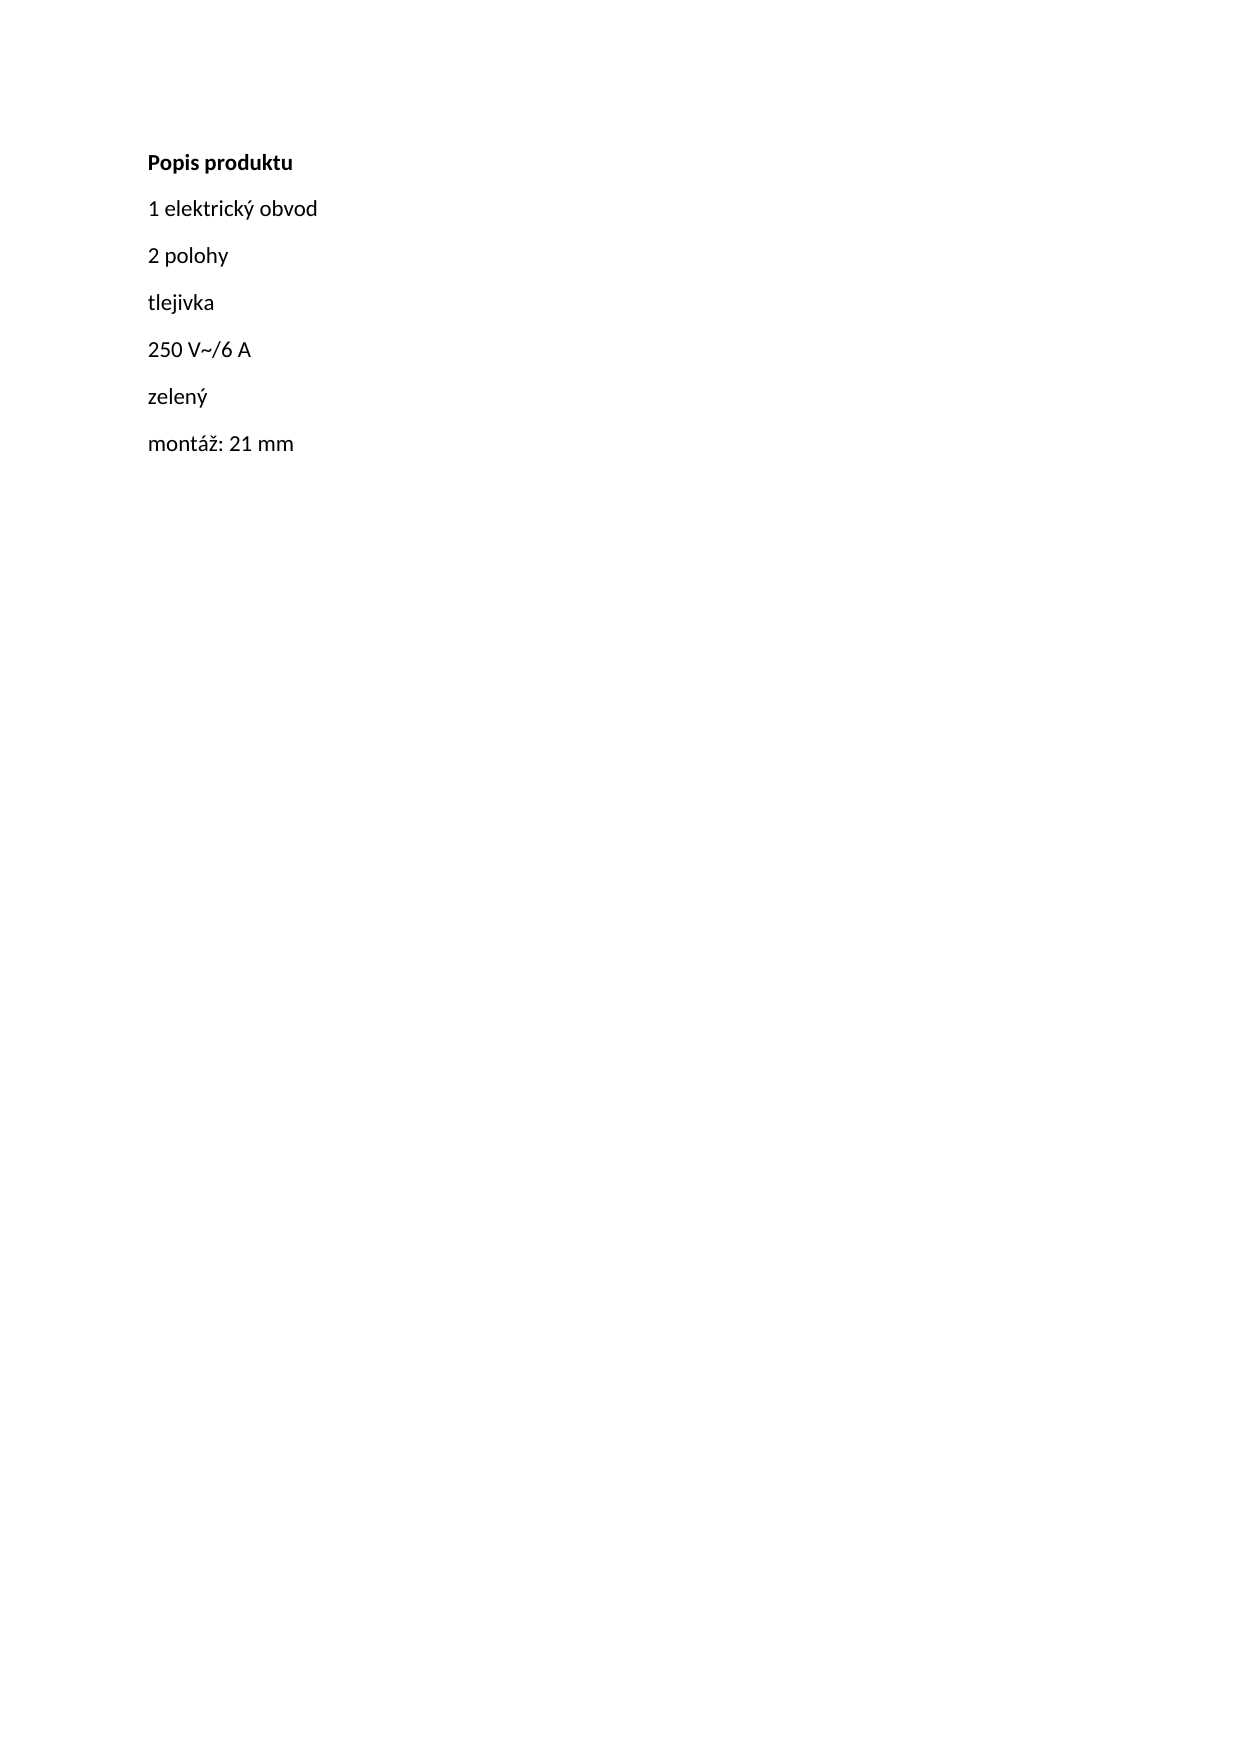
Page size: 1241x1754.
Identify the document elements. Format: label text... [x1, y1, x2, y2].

text Popis produktu [148, 148, 1093, 176]
text montáž: 21 mm [148, 429, 1093, 457]
text zelený [148, 382, 1093, 410]
text 1 elektrický obvod [148, 194, 1093, 222]
text tlejivka [148, 288, 1093, 316]
text 250 V~/6 A [148, 335, 1093, 363]
text 2 polohy [148, 241, 1093, 269]
